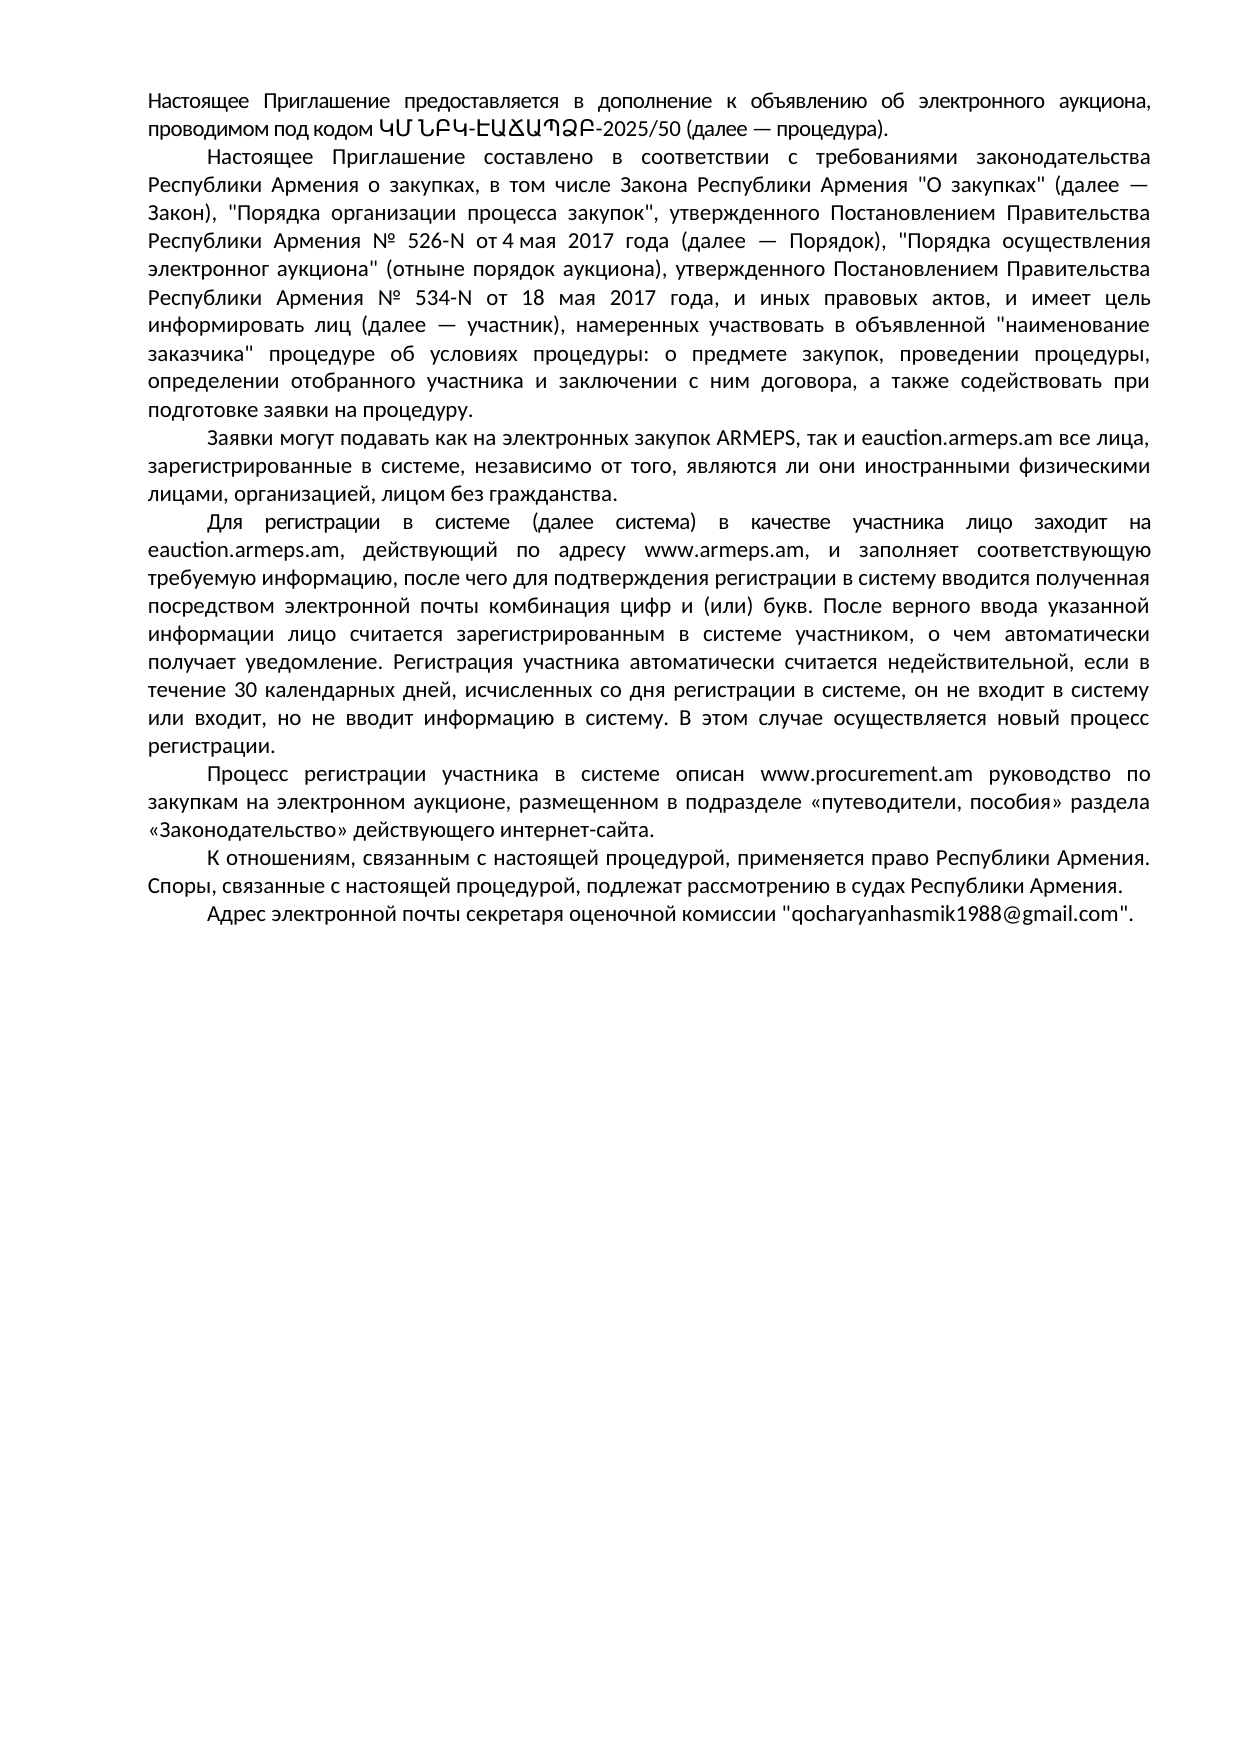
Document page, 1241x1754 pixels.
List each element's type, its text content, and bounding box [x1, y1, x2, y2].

text Заявки могут подавать как на электронных закупок ARMEPS, так и eauction.armeps.am все лица, зарегистрированные в системе, независимо от того, являются ли они иностранными физическими лицами, организацией, лицом без гражданства. [148, 423, 1152, 507]
text Для регистрации в системе (далее система) в качестве участника лицо заходит на eauction.armeps.am, действующий по адресу www.armeps.am, и заполняет соответствующую требуемую информацию, после чего для подтверждения регистрации в систему вводится полученная посредством электронной почты комбинация цифр и (или) букв. После верного ввода указанной информации лицо считается зарегистрированным в системе участником, о чем автоматически получает уведомление. Регистрация участника автоматически считается недействительной, если в течение 30 календарных дней, исчисленных со дня регистрации в системе, он не входит в систему или входит, но не вводит информацию в систему. В этом случае осуществляется новый процесс регистрации. [148, 507, 1152, 759]
text К отношениям, связанным с настоящей процедурой, применяется право Республики Армения. Споры, связанные с настоящей процедурой, подлежат рассмотрению в судах Республики Армения. [148, 843, 1152, 899]
text Настоящее Приглашение предоставляется в дополнение к объявлению об электронного аукциона, проводимом под кодом ԿՄ ՆԲԿ-ԷԱՃԱՊՁԲ-2025/50 (далее — процедура). [148, 86, 1152, 142]
text Процесс регистрации участника в системе описан www.procurement.am руководство по закупкам на электронном аукционе, размещенном в подразделе «путеводители, пособия» раздела «Законодательство» действующего интернет-сайта. [148, 759, 1152, 843]
text Адрес электронной почты секретаря оценочной комиссии "qocharyanhasmik1988@gmail.com". [148, 899, 1152, 927]
text Настоящее Приглашение составлено в соответствии с требованиями законодательства Республики Армения о закупках, в том числе Закона Республики Армения "О закупках" (далее — Закон), "Порядка организации процесса закупок", утвержденного Постановлением Правительства Республики Армения № 526-N от 4 мая 2017 года (далее — Порядок), "Порядка осуществления электронног аукциона" (отныне порядок аукциона), утвержденного Постановлением Правительства Республики Армения № 534-N от 18 мая 2017 года, и иных правовых актов, и имеет цель информировать лиц (далее — участник), намеренных участвовать в объявленной "наименование заказчика" процедуре об условиях процедуры: о предмете закупок, проведении процедуры, определении отобранного участника и заключении с ним договора, а также содействовать при подготовке заявки на процедуру. [148, 142, 1152, 423]
